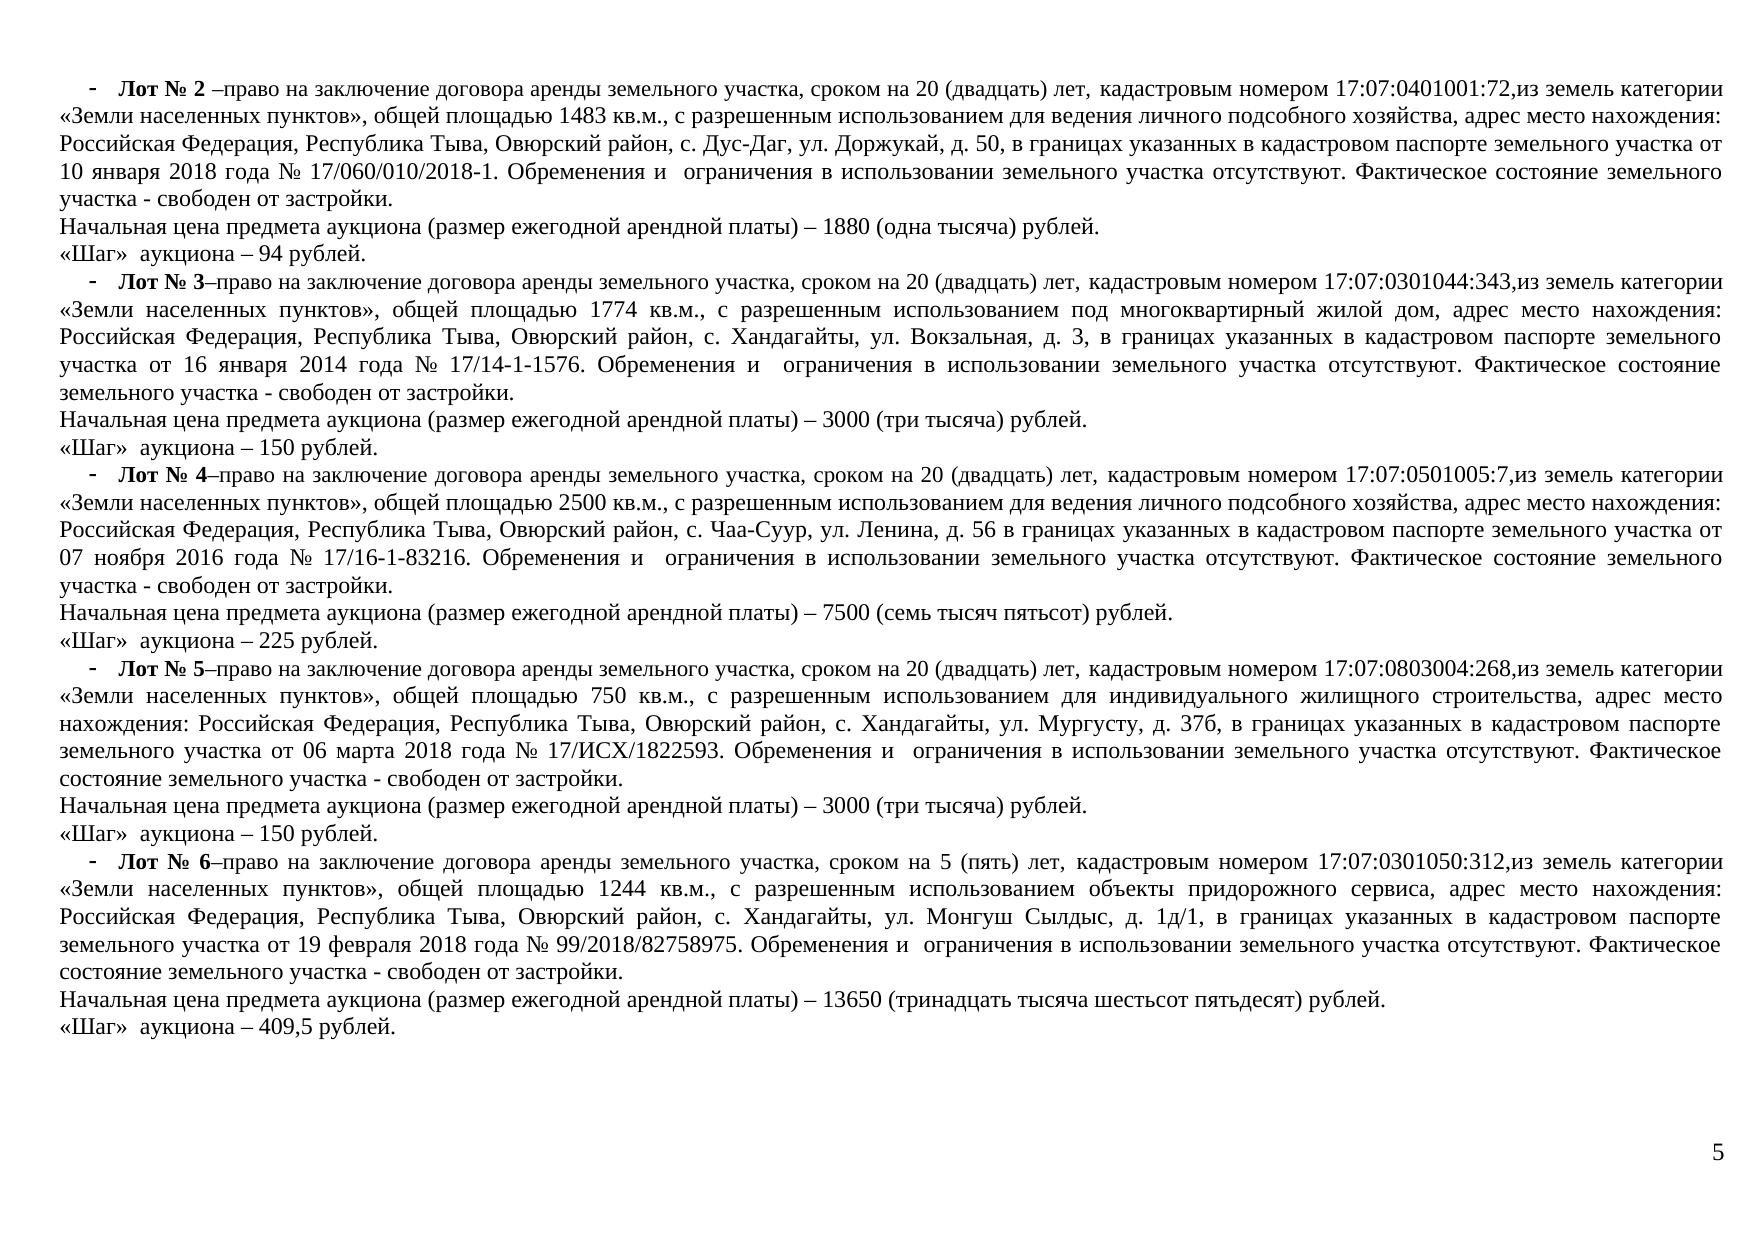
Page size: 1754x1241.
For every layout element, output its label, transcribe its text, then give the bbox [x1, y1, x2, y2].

text «Шаг» аукциона – 150 рублей. [59, 819, 1724, 847]
list Лот № 2 –право на заключение договора аренды земельного участка, сроком на 20 (двадцать) лет, кадастровым номером 17:07:0401001:72,из земель категории «Земли населенных пунктов», общей площадью 1483 кв.м., с разрешенным использованием для ведения личного подсобного хозяйства, адрес место нахождения: Российская Федерация, Республика Тыва, Овюрский район, с. Дус-Даг, ул. Доржукай, д. 50, в границах указанных в кадастровом паспорте земельного участка от 10 января 2018 года № 17/060/010/2018-1. Обременения и ограничения в использовании земельного участка отсутствуют. Фактическое состояние земельного участка - свободен от застройки. [59, 74, 1724, 212]
list Лот № 6–право на заключение договора аренды земельного участка, сроком на 5 (пять) лет, кадастровым номером 17:07:0301050:312,из земель категории «Земли населенных пунктов», общей площадью 1244 кв.м., с разрешенным использованием объекты придорожного сервиса, адрес место нахождения: Российская Федерация, Республика Тыва, Овюрский район, с. Хандагайты, ул. Монгуш Сылдыс, д. 1д/1, в границах указанных в кадастровом паспорте земельного участка от 19 февраля 2018 года № 99/2018/82758975. Обременения и ограничения в использовании земельного участка отсутствуют. Фактическое состояние земельного участка - свободен от застройки. [59, 847, 1724, 985]
list Лот № 4–право на заключение договора аренды земельного участка, сроком на 20 (двадцать) лет, кадастровым номером 17:07:0501005:7,из земель категории «Земли населенных пунктов», общей площадью 2500 кв.м., с разрешенным использованием для ведения личного подсобного хозяйства, адрес место нахождения: Российская Федерация, Республика Тыва, Овюрский район, с. Чаа-Суур, ул. Ленина, д. 56 в границах указанных в кадастровом паспорте земельного участка от 07 ноября 2016 года № 17/16-1-83216. Обременения и ограничения в использовании земельного участка отсутствуют. Фактическое состояние земельного участка - свободен от застройки. [59, 460, 1724, 598]
text Начальная цена предмета аукциона (размер ежегодной арендной платы) – 13650 (тринадцать тысяча шестьсот пятьдесят) рублей. [59, 985, 1724, 1012]
text «Шаг» аукциона – 94 рублей. [59, 239, 1724, 267]
list Лот № 5–право на заключение договора аренды земельного участка, сроком на 20 (двадцать) лет, кадастровым номером 17:07:0803004:268,из земель категории «Земли населенных пунктов», общей площадью 750 кв.м., с разрешенным использованием для индивидуального жилищного строительства, адрес место нахождения: Российская Федерация, Республика Тыва, Овюрский район, с. Хандагайты, ул. Мургусту, д. 37б, в границах указанных в кадастровом паспорте земельного участка от 06 марта 2018 года № 17/ИСХ/1822593. Обременения и ограничения в использовании земельного участка отсутствуют. Фактическое состояние земельного участка - свободен от застройки. [59, 653, 1724, 792]
text «Шаг» аукциона – 150 рублей. [59, 433, 1724, 460]
text Начальная цена предмета аукциона (размер ежегодной арендной платы) – 3000 (три тысяча) рублей. [59, 405, 1724, 433]
text Начальная цена предмета аукциона (размер ежегодной арендной платы) – 3000 (три тысяча) рублей. [59, 792, 1724, 819]
text «Шаг» аукциона – 409,5 рублей. [59, 1012, 1724, 1040]
text Начальная цена предмета аукциона (размер ежегодной арендной платы) – 7500 (семь тысяч пятьсот) рублей. [59, 598, 1724, 626]
list Лот № 3–право на заключение договора аренды земельного участка, сроком на 20 (двадцать) лет, кадастровым номером 17:07:0301044:343,из земель категории «Земли населенных пунктов», общей площадью 1774 кв.м., с разрешенным использованием под многоквартирный жилой дом, адрес место нахождения: Российская Федерация, Республика Тыва, Овюрский район, с. Хандагайты, ул. Вокзальная, д. 3, в границах указанных в кадастровом паспорте земельного участка от 16 января 2014 года № 17/14-1-1576. Обременения и ограничения в использовании земельного участка отсутствуют. Фактическое состояние земельного участка - свободен от застройки. [59, 267, 1724, 405]
text Начальная цена предмета аукциона (размер ежегодной арендной платы) – 1880 (одна тысяча) рублей. [59, 212, 1724, 239]
text «Шаг» аукциона – 225 рублей. [59, 626, 1724, 653]
